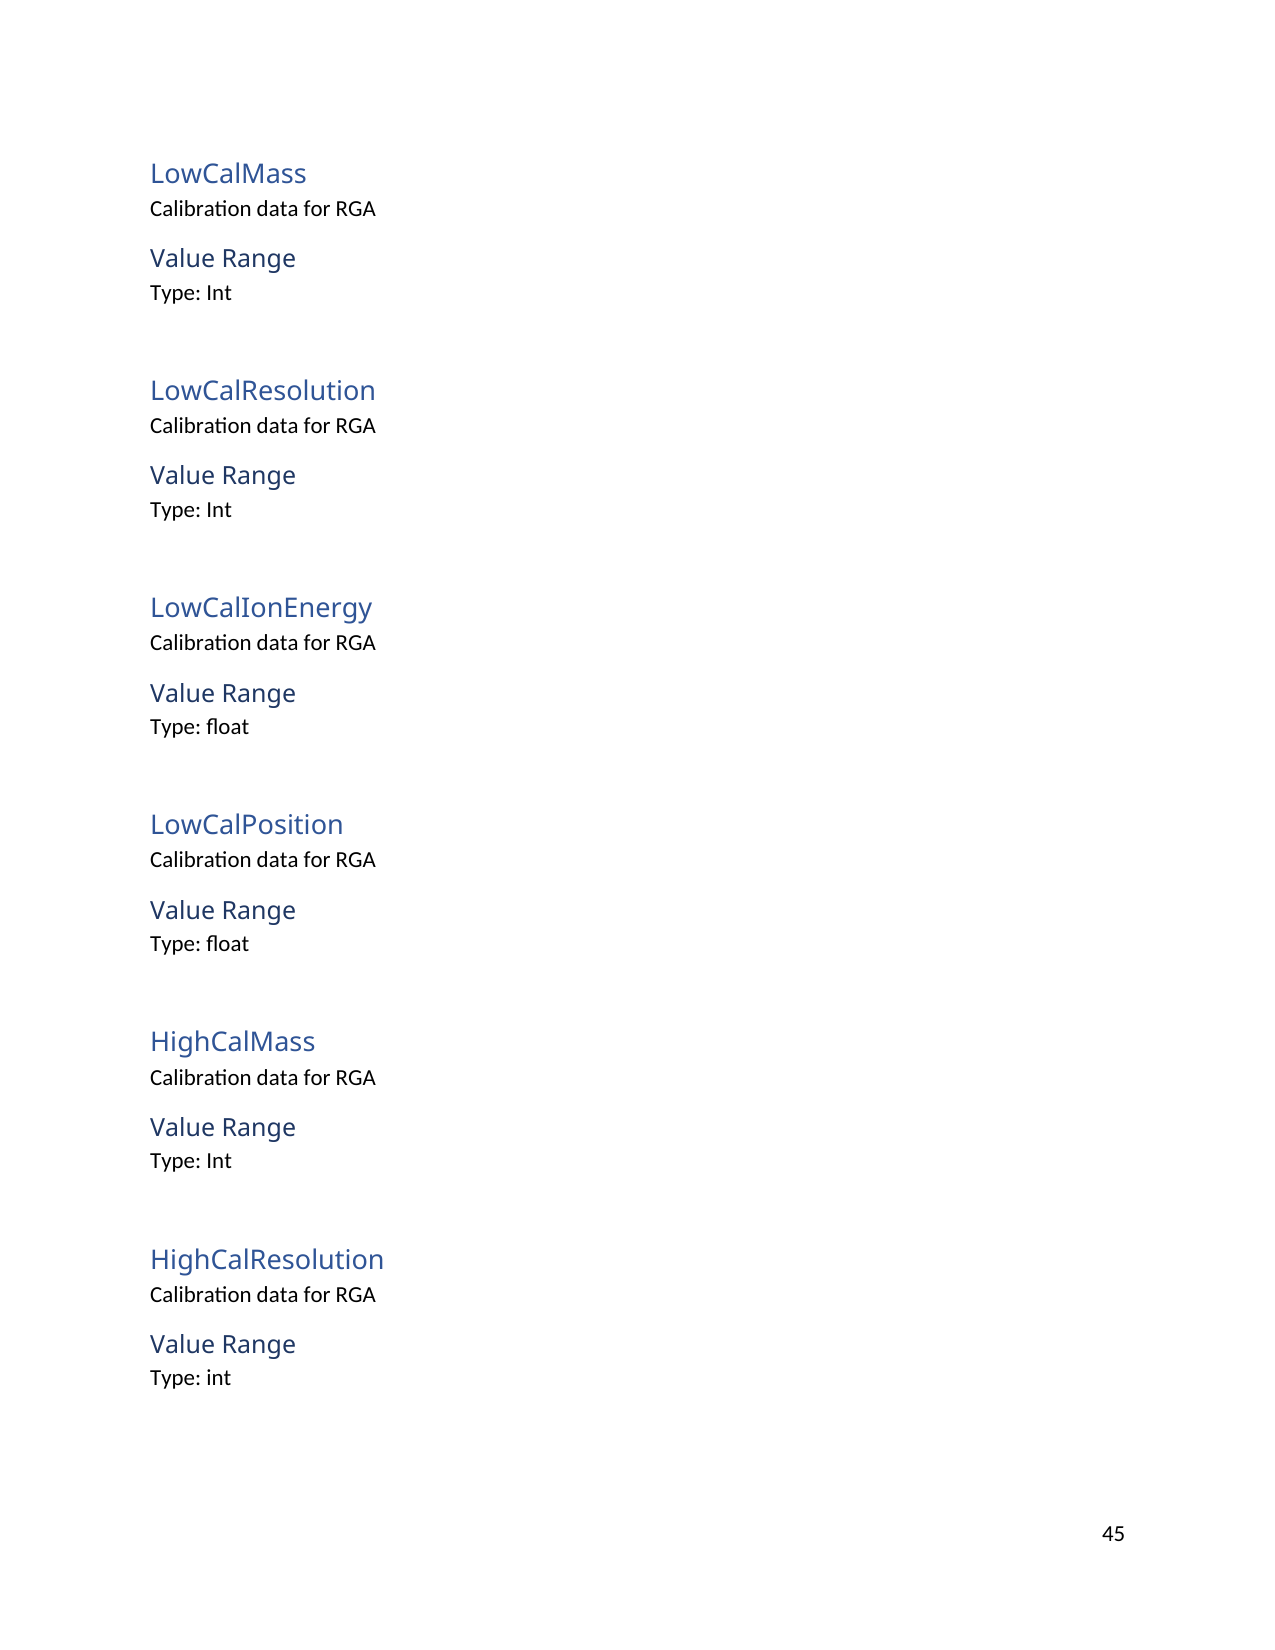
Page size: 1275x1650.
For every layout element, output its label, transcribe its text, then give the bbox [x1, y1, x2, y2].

subtitle HighCalMass [150, 1023, 1125, 1060]
subtitle Value Range [150, 675, 1125, 709]
subtitle Value Range [150, 1109, 1125, 1144]
subtitle Value Range [150, 1327, 1125, 1361]
subtitle Value Range [150, 892, 1125, 926]
subtitle Value Range [150, 241, 1125, 275]
text Calibration data for RGA [150, 1280, 1125, 1308]
text Type: Int [150, 1146, 1125, 1174]
text Calibration data for RGA [150, 628, 1125, 656]
text Calibration data for RGA [150, 411, 1125, 439]
subtitle LowCalPosition [150, 806, 1125, 843]
subtitle Value Range [150, 458, 1125, 492]
text Type: Int [150, 278, 1125, 306]
subtitle LowCalResolution [150, 371, 1125, 408]
text Calibration data for RGA [150, 846, 1125, 873]
subtitle LowCalIonEnergy [150, 588, 1125, 625]
text Type: float [150, 712, 1125, 740]
text Type: float [150, 929, 1125, 957]
text Type: Int [150, 495, 1125, 523]
subtitle HighCalResolution [150, 1240, 1125, 1277]
text Calibration data for RGA [150, 1063, 1125, 1091]
subtitle LowCalMass [150, 154, 1125, 191]
text Type: int [150, 1363, 1125, 1392]
text Calibration data for RGA [150, 194, 1125, 222]
